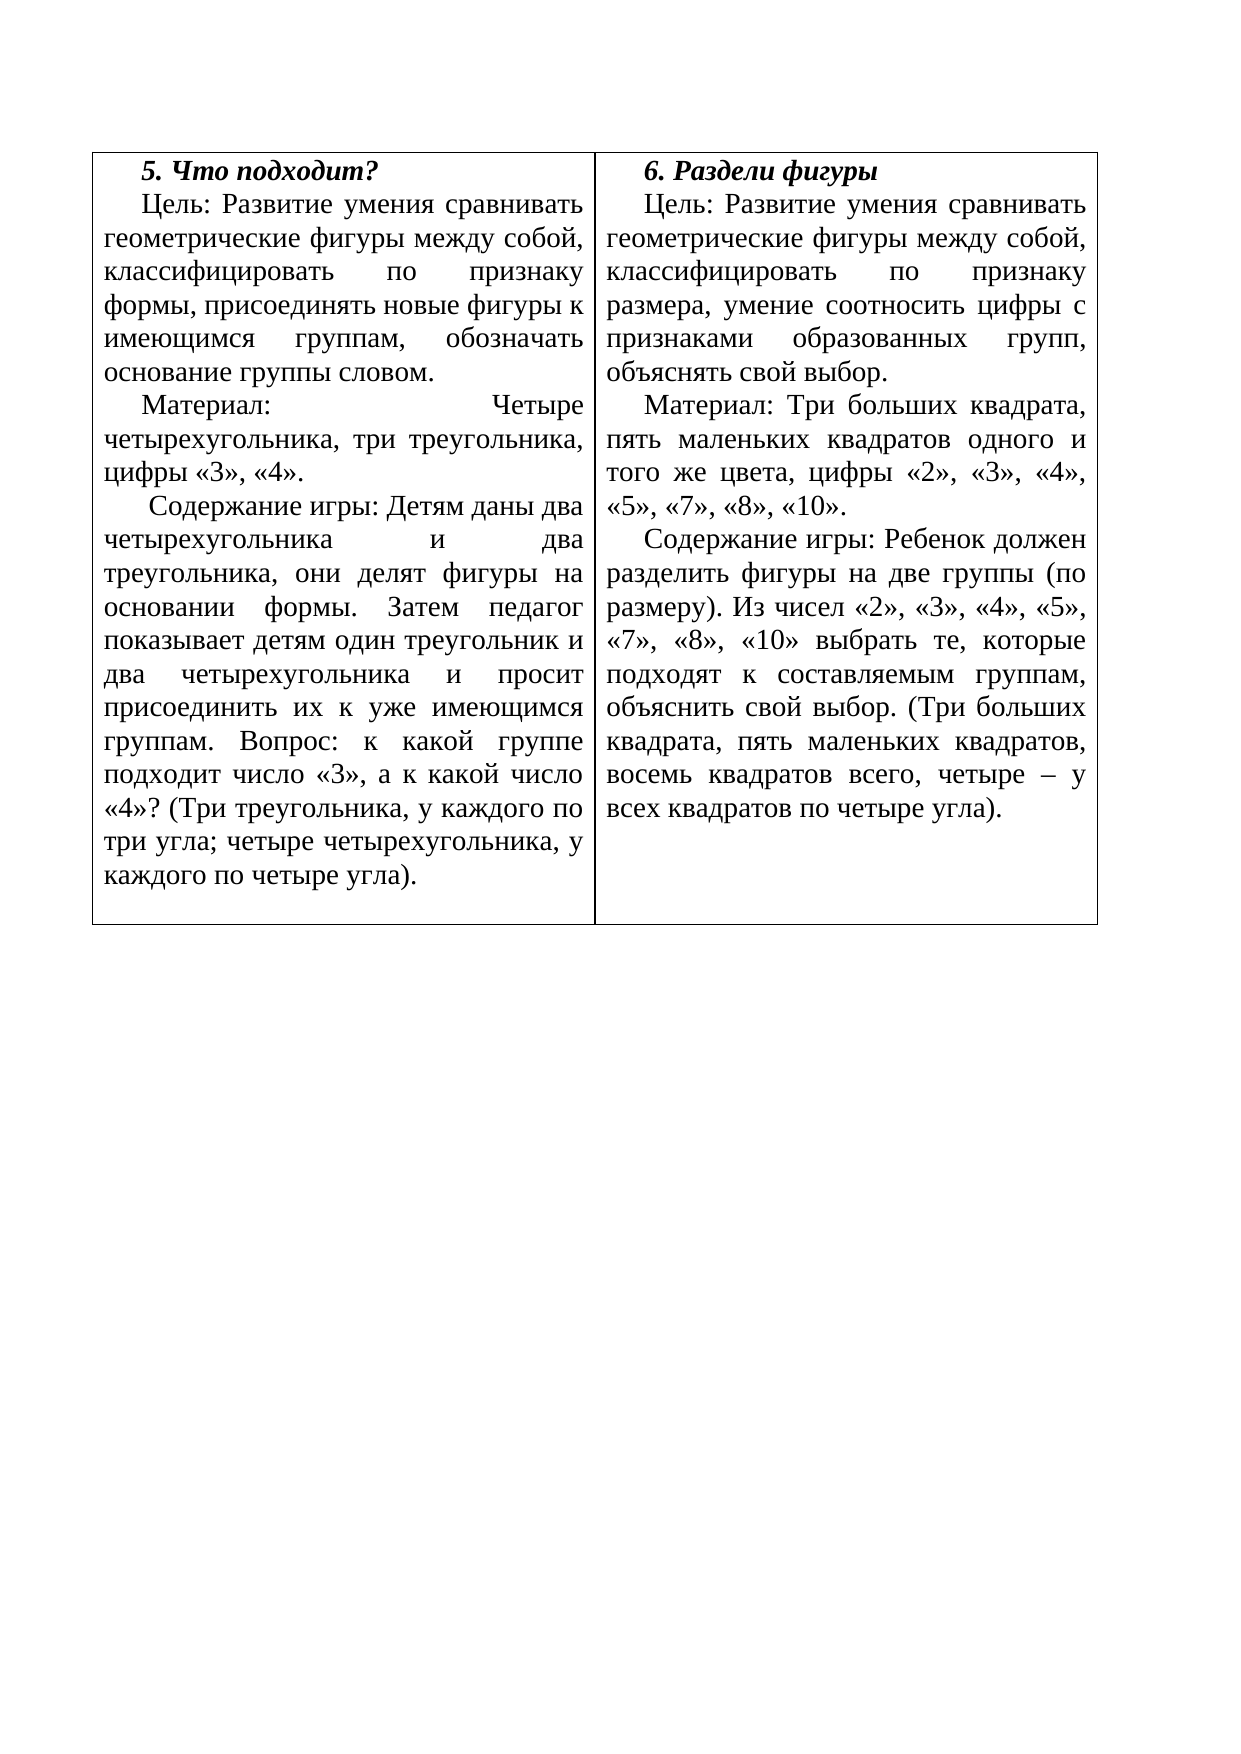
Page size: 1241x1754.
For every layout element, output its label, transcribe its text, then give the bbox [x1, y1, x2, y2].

table_header 5. Что подходит? Цель: Развитие умения сравнивать геометрические фигуры между собой, классифицировать по признаку формы, присоединять новые фигуры к имеющимся группам, обозначать основание группы словом. Материал: Четыре четырехугольника, три треугольника, цифры «3», «4». Содержание игры: Детям даны два четырехугольника и два треугольника, они делят фигуры на основании формы. Затем педагог показывает детям один треугольник и два четырехугольника и просит присоединить их к уже имеющимся группам. Вопрос: к какой группе подходит число «3», а к какой число «4»? (Три треугольника, у каждого по три угла; четыре четырехугольника, у каждого по четыре угла). [93, 153, 594, 924]
table_header 6. Раздели фигуры Цель: Развитие умения сравнивать геометрические фигуры между собой, классифицировать по признаку размера, умение соотносить цифры с признаками образованных групп, объяснять свой выбор. Материал: Три больших квадрата, пять маленьких квадратов одного и того же цвета, цифры «2», «3», «4», «5», «7», «8», «10». Содержание игры: Ребенок должен разделить фигуры на две группы (по размеру). Из чисел «2», «3», «4», «5», «7», «8», «10» выбрать те, которые подходят к составляемым группам, объяснить свой выбор. (Три больших квадрата, пять маленьких квадратов, восемь квадратов всего, четыре – у всех квадратов по четыре угла). [596, 153, 1097, 924]
